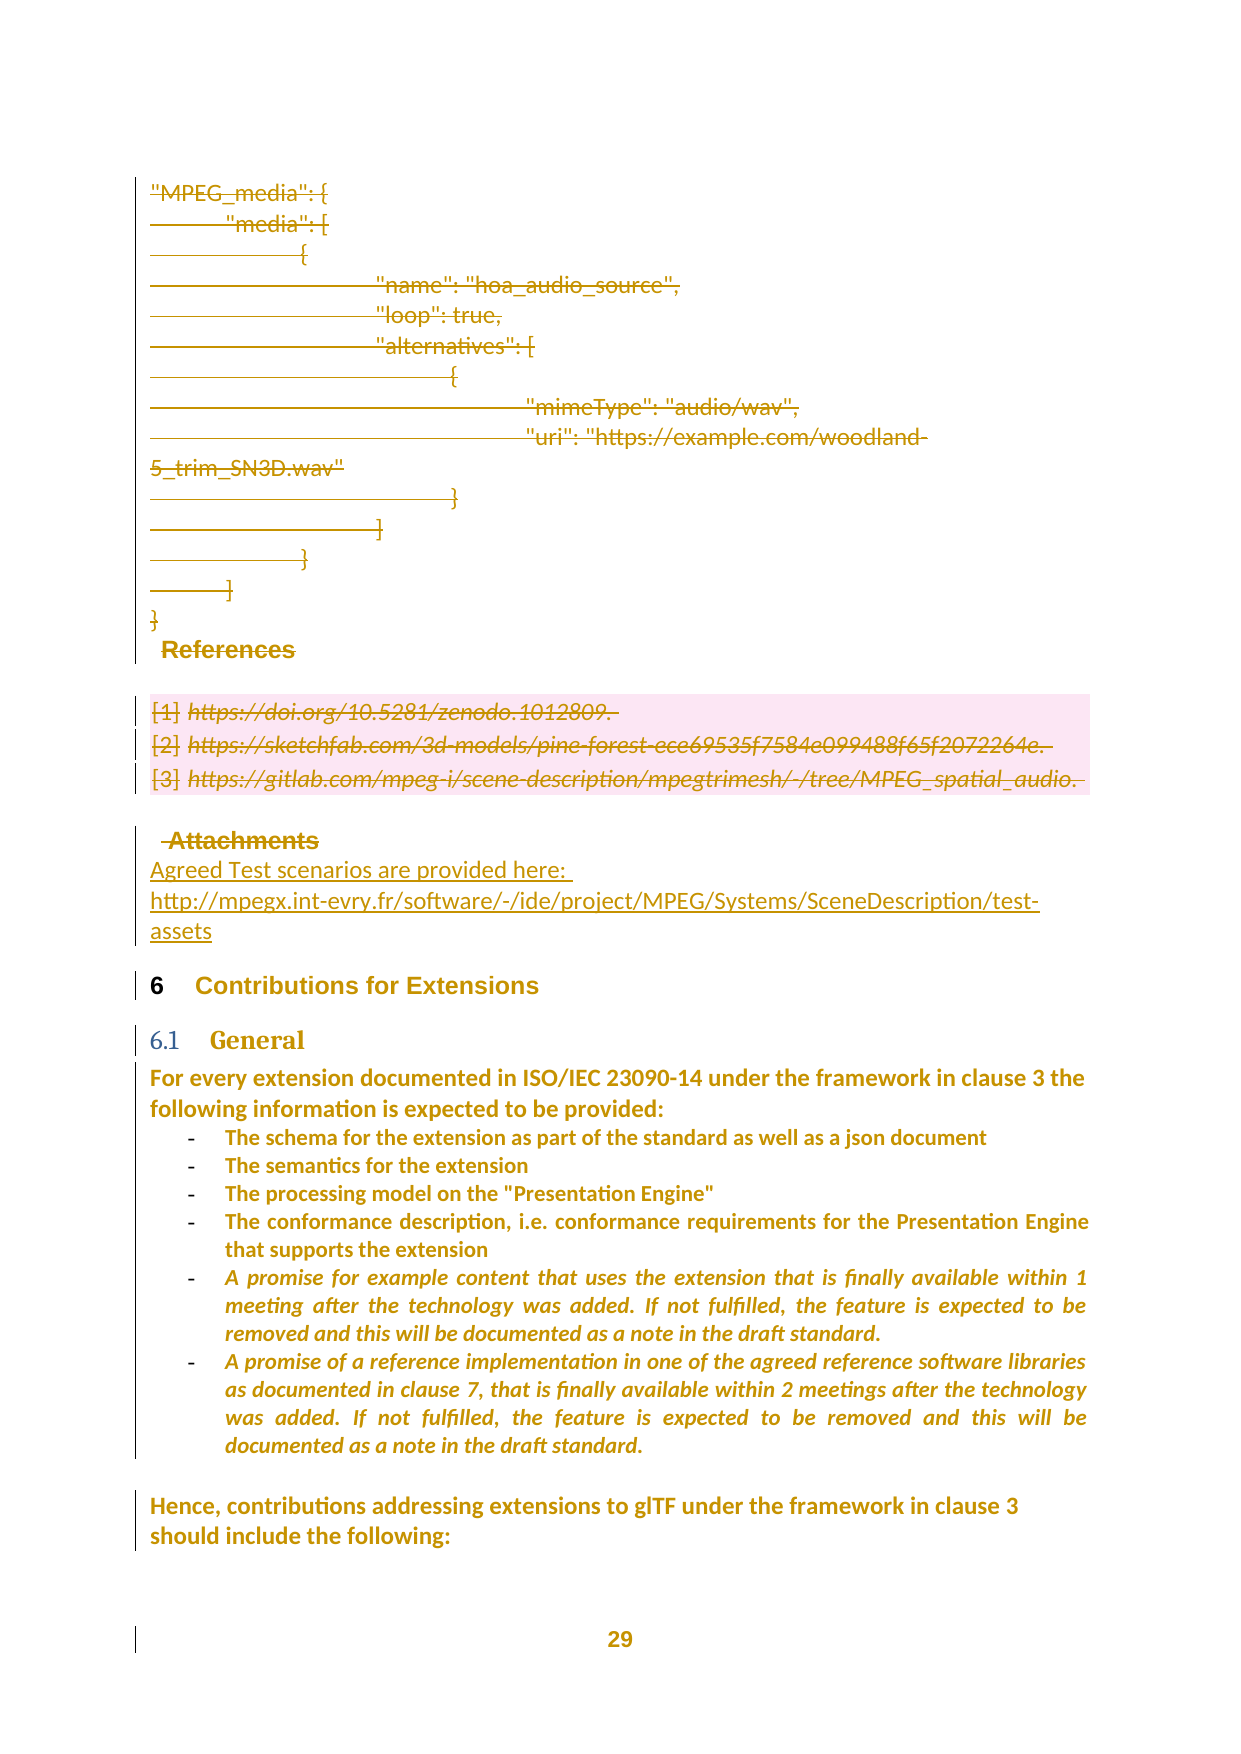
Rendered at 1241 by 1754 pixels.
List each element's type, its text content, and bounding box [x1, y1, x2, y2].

list A promise for example content that uses the extension that is finally available within 1 meeting after the technology was added. If not fulfilled, the feature is expected to be removed and this will be documented as a note in the draft standard. [187, 1263, 1090, 1347]
list A promise of a reference implementation in one of the agreed reference software libraries as documented in clause 7, that is finally available within 2 meetings after the technology was added. If not fulfilled, the feature is expected to be removed and this will be documented as a note in the draft standard. [187, 1347, 1090, 1459]
list The semantics for the extension [187, 1151, 1090, 1179]
subtitle Contributions for Extensions [150, 971, 1090, 1000]
list The schema for the extension as part of the standard as well as a json document [187, 1123, 1090, 1151]
subtitle General [150, 1025, 1090, 1056]
list The processing model on the "Presentation Engine" [187, 1179, 1090, 1207]
text Hence, contributions addressing extensions to glTF under the framework in clause 3 should include the following: [150, 1490, 1090, 1551]
list The conformance description, i.e. conformance requirements for the Presentation Engine that supports the extension [187, 1207, 1090, 1263]
text For every extension documented in ISO/IEC 23090-14 under the framework in clause 3 the following information is expected to be provided: [150, 1062, 1090, 1123]
